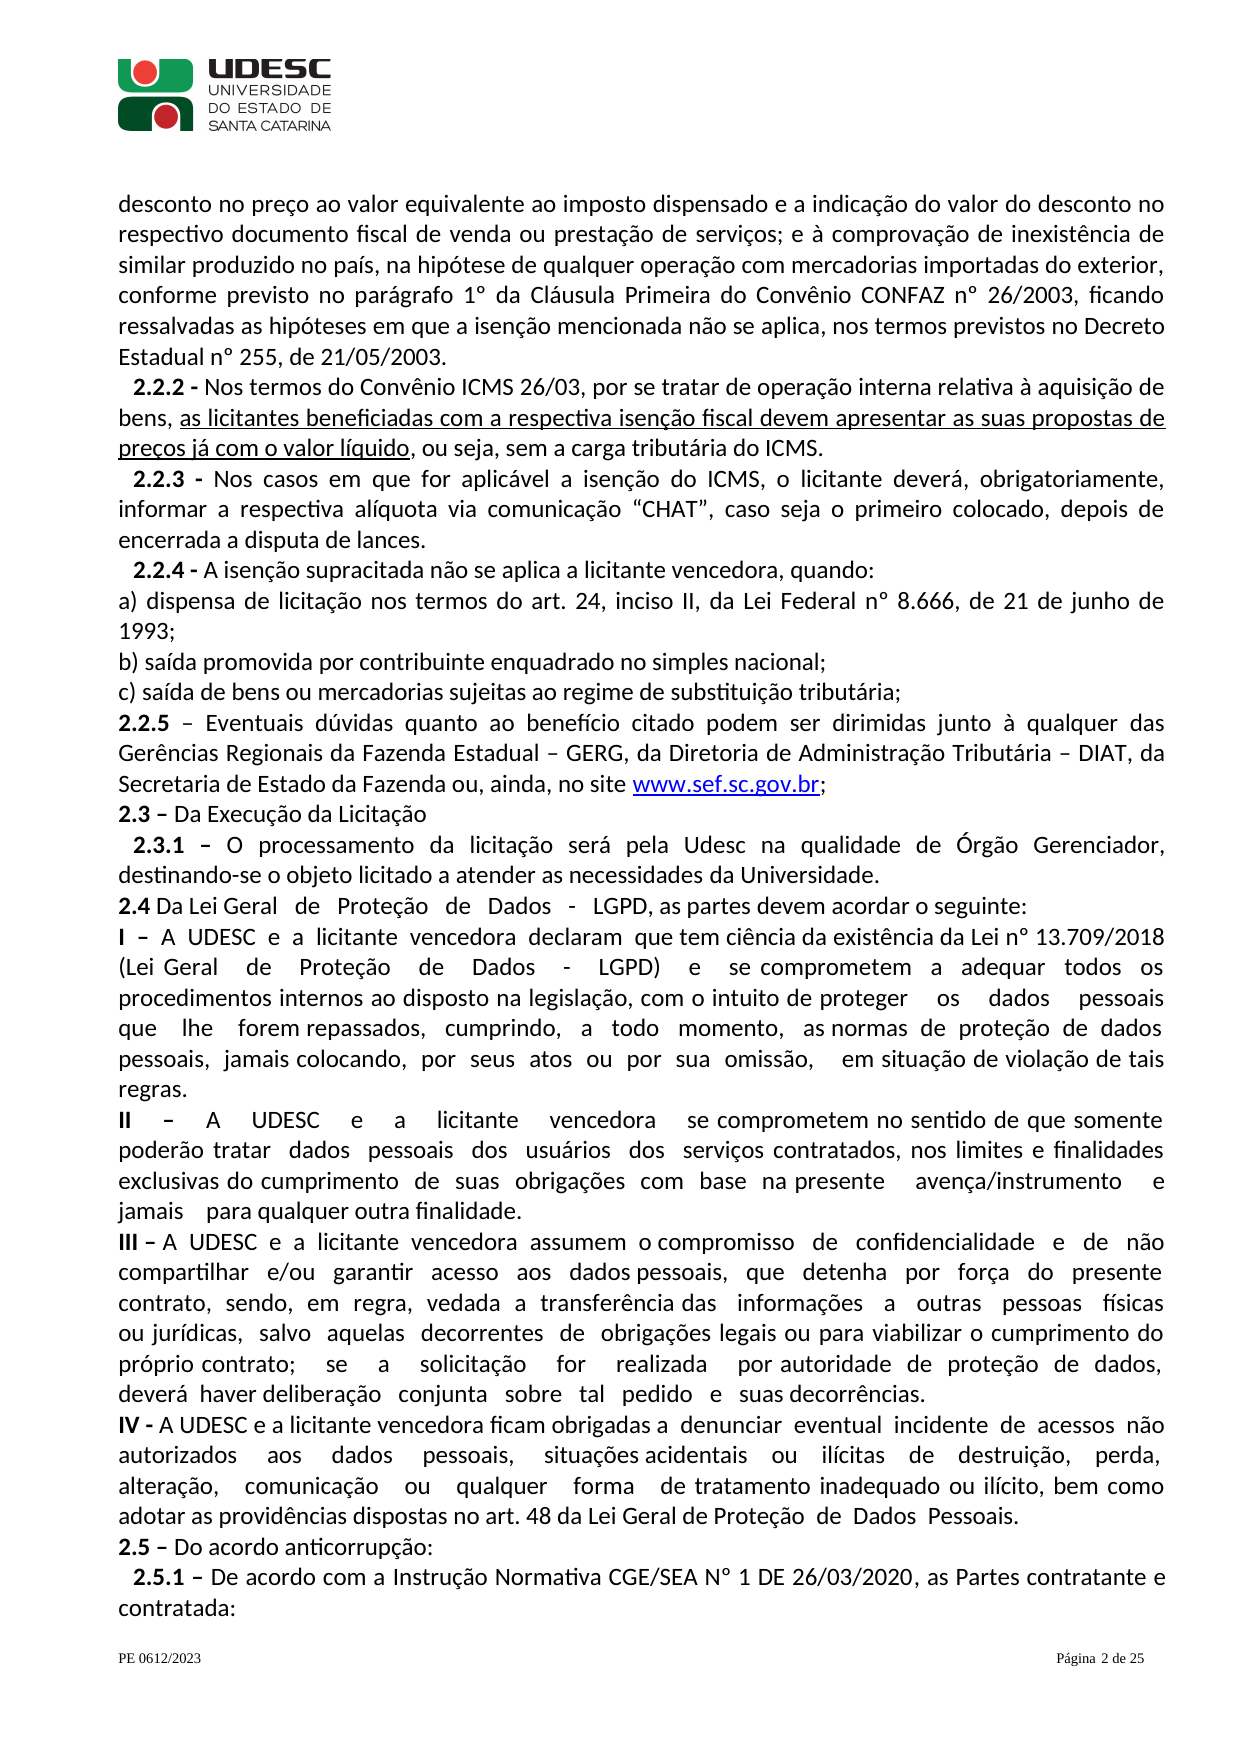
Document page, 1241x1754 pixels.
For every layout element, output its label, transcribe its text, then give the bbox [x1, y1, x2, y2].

text 2.5.1 – De acordo com a Instrução Normativa CGE/SEA Nº 1 DE 26/03/2020, as Partes contratante e contratada: [118, 1562, 1166, 1623]
text I – A UDESC e a licitante vencedora declaram que tem ciência da existência da Lei nº 13.709/2018 (Lei Geral de Proteção de Dados - LGPD) e se comprometem a adequar todos os procedimentos internos ao disposto na legislação, com o intuito de proteger os dados pessoais que lhe forem repassados, cumprindo, a todo momento, as normas de proteção de dados pessoais, jamais colocando, por seus atos ou por sua omissão, em situação de violação de tais regras. [118, 921, 1166, 1104]
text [118, 188, 1166, 371]
text 2.2.5 – Eventuais dúvidas quanto ao benefício citado podem ser dirimidas junto à qualquer das Gerências Regionais da Fazenda Estadual – GERG, da Diretoria de Administração Tributária – DIAT, da Secretaria de Estado da Fazenda ou, ainda, no site www.sef.sc.gov.br; [118, 707, 1166, 798]
text 2.2.3 - Nos casos em que for aplicável a isenção do ICMS, o licitante deverá, obrigatoriamente, informar a respectiva alíquota via comunicação “CHAT”, caso seja o primeiro colocado, depois de encerrada a disputa de lances. [118, 463, 1166, 554]
text 2.2.2 - Nos termos do Convênio ICMS 26/03, por se tratar de operação interna relativa à aquisição de bens, as licitantes beneficiadas com a respectiva isenção fiscal devem apresentar as suas propostas de preços já com o valor líquido, ou seja, sem a carga tributária do ICMS. [118, 371, 1166, 463]
picture [118, 59, 331, 131]
text 2.2.4 - A isenção supracitada não se aplica a licitante vencedora, quando: [118, 554, 1166, 585]
text IV - A UDESC e a licitante vencedora ficam obrigadas a denunciar eventual incidente de acessos não autorizados aos dados pessoais, situações acidentais ou ilícitas de destruição, perda, alteração, comunicação ou qualquer forma de tratamento inadequado ou ilícito, bem como adotar as providências dispostas no art. 48 da Lei Geral de Proteção de Dados Pessoais. [118, 1409, 1166, 1531]
text a) dispensa de licitação nos termos do art. 24, inciso II, da Lei Federal nº 8.666, de 21 de junho de 1993; [118, 585, 1166, 646]
text c) saída de bens ou mercadorias sujeitas ao regime de substituição tributária; [118, 676, 1166, 707]
text 2.3.1 – O processamento da licitação será pela Udesc na qualidade de Órgão Gerenciador, destinando-se o objeto licitado a atender as necessidades da Universidade. [118, 829, 1166, 890]
text III – A UDESC e a licitante vencedora assumem o compromisso de confidencialidade e de não compartilhar e/ou garantir acesso aos dados pessoais, que detenha por força do presente contrato, sendo, em regra, vedada a transferência das informações a outras pessoas físicas ou jurídicas, salvo aquelas decorrentes de obrigações legais ou para viabilizar o cumprimento do próprio contrato; se a solicitação for realizada por autoridade de proteção de dados, deverá haver deliberação conjunta sobre tal pedido e suas decorrências. [118, 1226, 1166, 1409]
text 2.5 – Do acordo anticorrupção: [118, 1531, 1166, 1562]
text b) saída promovida por contribuinte enquadrado no simples nacional; [118, 646, 1166, 676]
text II – A UDESC e a licitante vencedora se comprometem no sentido de que somente poderão tratar dados pessoais dos usuários dos serviços contratados, nos limites e finalidades exclusivas do cumprimento de suas obrigações com base na presente avença/instrumento e jamais para qualquer outra finalidade. [118, 1104, 1166, 1226]
text 2.3 – Da Execução da Licitação [118, 798, 1166, 829]
text 2.4 Da Lei Geral de Proteção de Dados - LGPD, as partes devem acordar o seguinte: [118, 890, 1166, 921]
